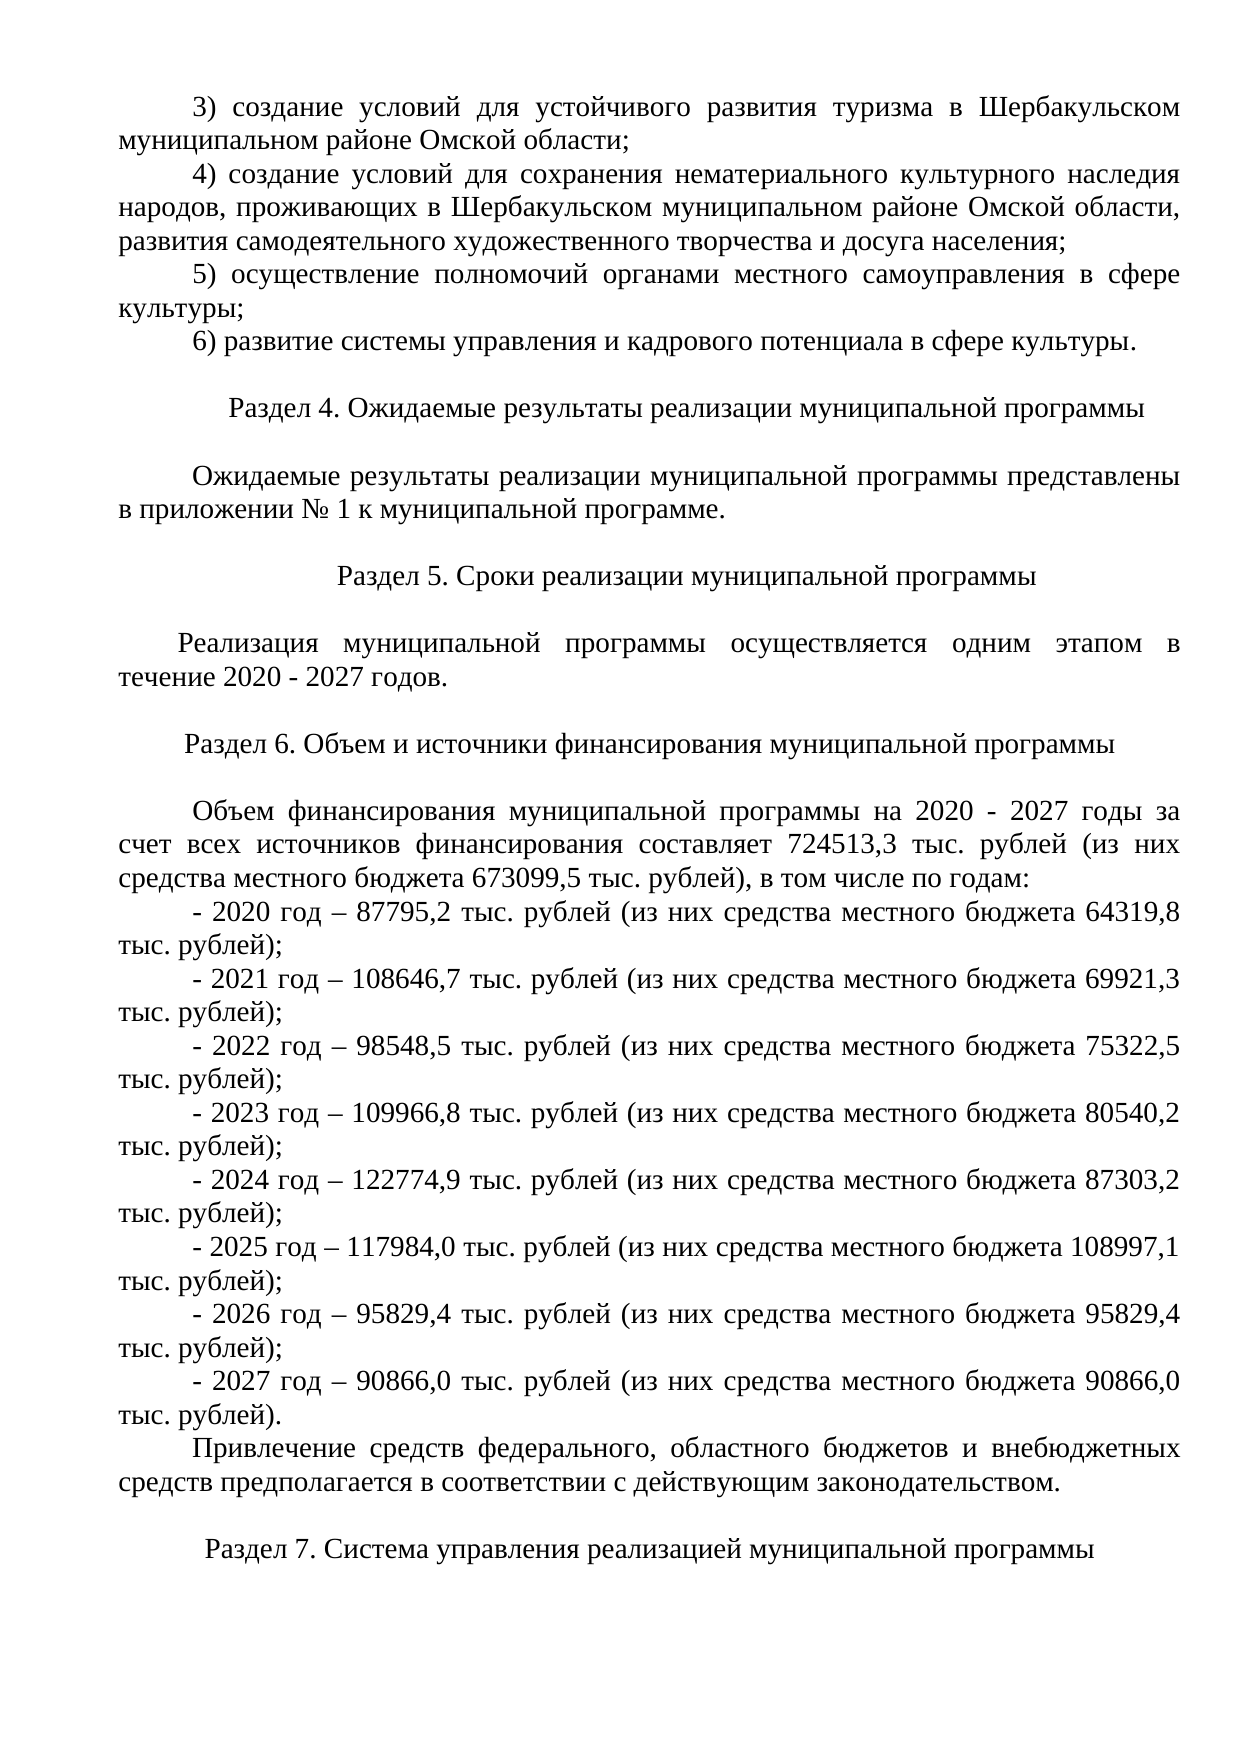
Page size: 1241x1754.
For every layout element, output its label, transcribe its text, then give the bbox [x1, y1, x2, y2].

text - 2020 год – 87795,2 тыс. рублей (из них средства местного бюджета 64319,8 тыс. рублей); [118, 894, 1181, 961]
text Реализация муниципальной программы осуществляется одним этапом в течение 2020 - 2027 годов. [118, 625, 1181, 692]
text Ожидаемые результаты реализации муниципальной программы представлены в приложении № 1 к муниципальной программе. [118, 458, 1181, 525]
text - 2025 год – 117984,0 тыс. рублей (из них средства местного бюджета 108997,1 тыс. рублей); [118, 1229, 1181, 1296]
text - 2021 год – 108646,7 тыс. рублей (из них средства местного бюджета 69921,3 тыс. рублей); [118, 961, 1181, 1028]
text Объем финансирования муниципальной программы на 2020 - 2027 годы за счет всех источников финансирования составляет 724513,3 тыс. рублей (из них средства местного бюджета 673099,5 тыс. рублей), в том числе по годам: [118, 793, 1181, 894]
text - 2024 год – 122774,9 тыс. рублей (из них средства местного бюджета 87303,2 тыс. рублей); [118, 1162, 1181, 1229]
text Раздел 6. Объем и источники финансирования муниципальной программы [118, 726, 1181, 759]
text Раздел 5. Сроки реализации муниципальной программы [118, 558, 1181, 592]
text Раздел 4. Ожидаемые результаты реализации муниципальной программы [118, 391, 1181, 424]
text Привлечение средств федерального, областного бюджетов и внебюджетных средств предполагается в соответствии с действующим законодательством. [118, 1430, 1181, 1497]
text 5) осуществление полномочий органами местного самоуправления в сфере культуры; [118, 256, 1181, 323]
text 3) создание условий для устойчивого развития туризма в Шербакульском муниципальном районе Омской области; [118, 89, 1181, 156]
text 6) развитие системы управления и кадрового потенциала в сфере культуры. [118, 323, 1181, 357]
text - 2026 год – 95829,4 тыс. рублей (из них средства местного бюджета 95829,4 тыс. рублей); [118, 1296, 1181, 1363]
text 4) создание условий для сохранения нематериального культурного наследия народов, проживающих в Шербакульском муниципальном районе Омской области, развития самодеятельного художественного творчества и досуга населения; [118, 156, 1181, 256]
text Раздел 7. Система управления реализацией муниципальной программы [118, 1531, 1181, 1564]
text - 2027 год – 90866,0 тыс. рублей (из них средства местного бюджета 90866,0 тыс. рублей). [118, 1363, 1181, 1430]
text - 2023 год – 109966,8 тыс. рублей (из них средства местного бюджета 80540,2 тыс. рублей); [118, 1095, 1181, 1162]
text - 2022 год – 98548,5 тыс. рублей (из них средства местного бюджета 75322,5 тыс. рублей); [118, 1028, 1181, 1095]
